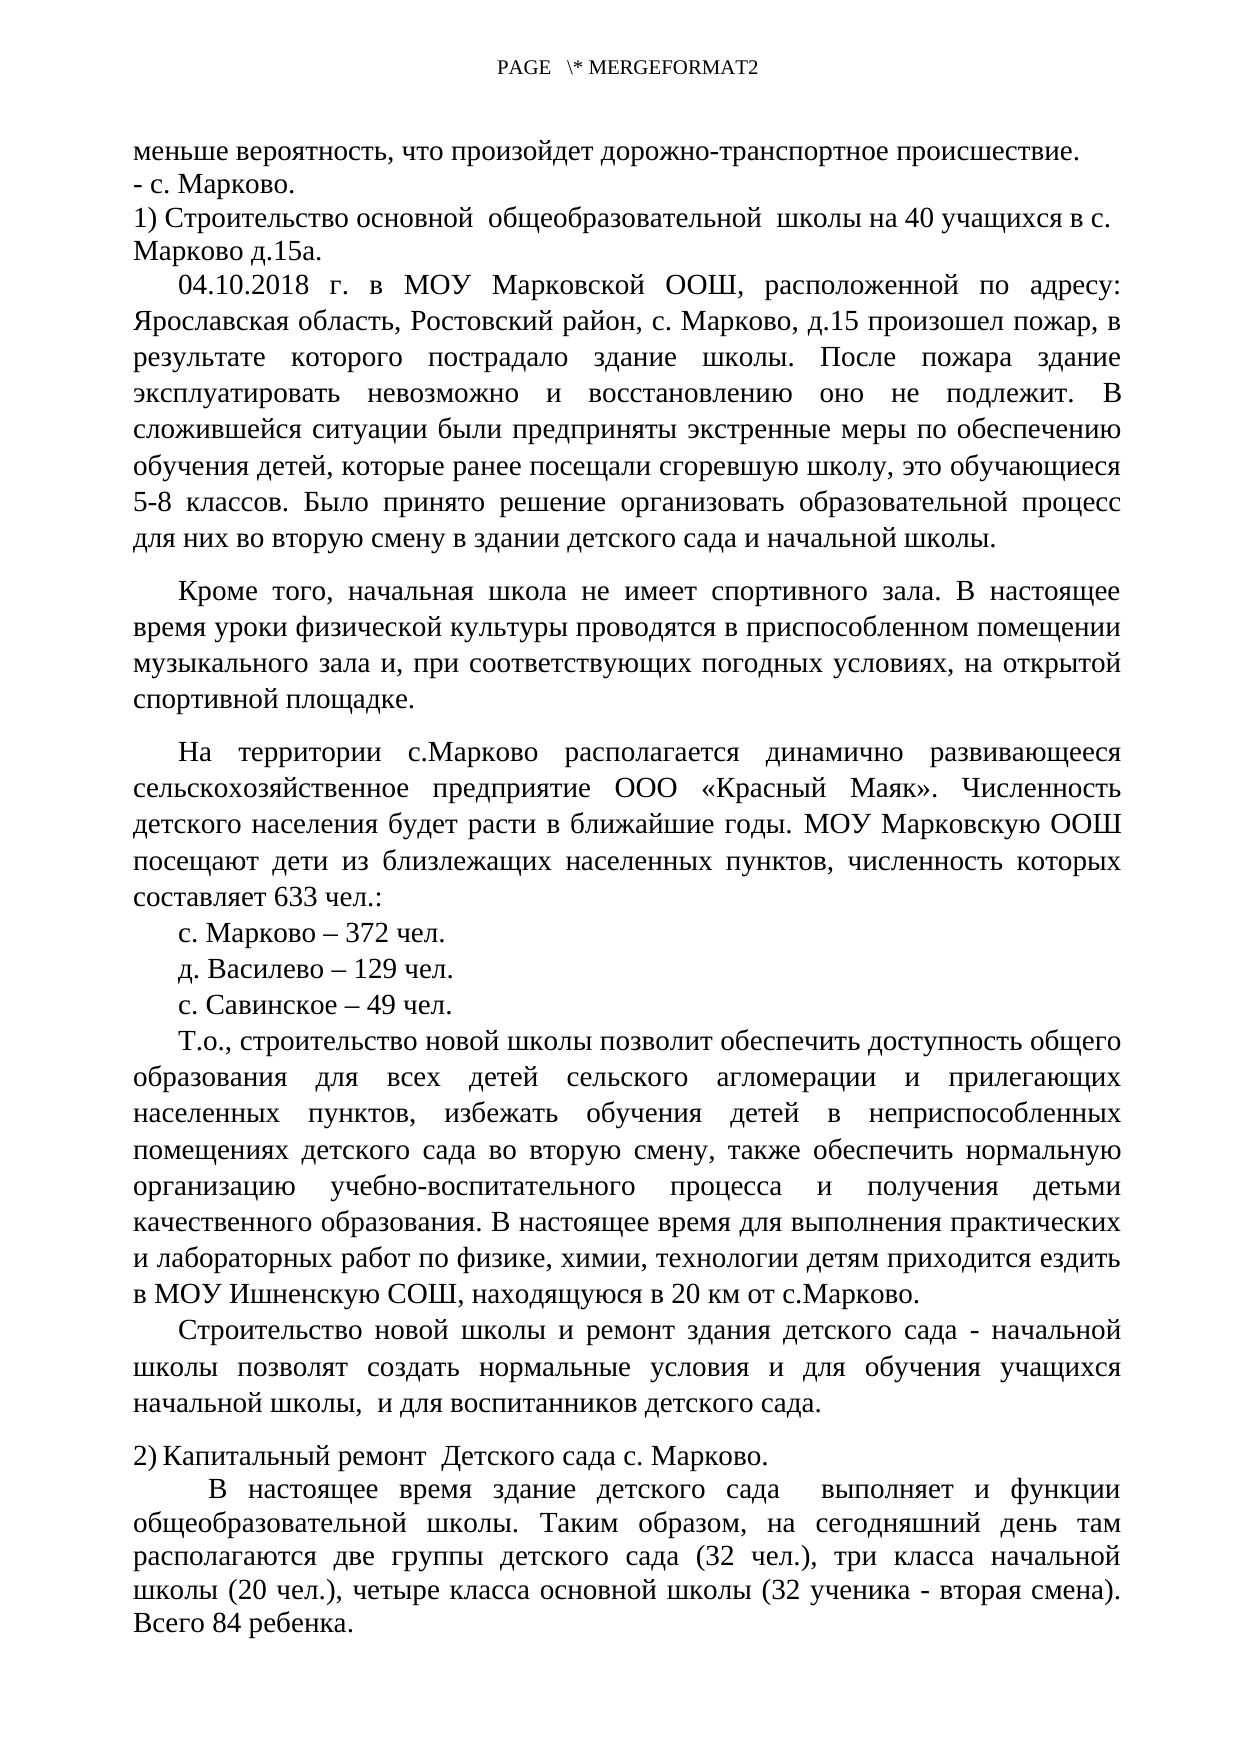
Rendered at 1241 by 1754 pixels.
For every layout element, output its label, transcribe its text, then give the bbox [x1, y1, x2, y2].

text - с. Марково. [133, 166, 1122, 200]
text 04.10.2018 г. в МОУ Марковской ООШ, расположенной по адресу: Ярославская область, Ростовский район, с. Марково, д.15 произошел пожар, в результате которого пострадало здание школы. После пожара здание эксплуатировать невозможно и восстановлению оно не подлежит. В сложившейся ситуации были предприняты экстренные меры по обеспечению обучения детей, которые ранее посещали сгоревшую школу, это обучающиеся 5-8 классов. Было принято решение организовать образовательной процесс для них во вторую смену в здании детского сада и начальной школы. [133, 267, 1122, 554]
text с. Марково – 372 чел. [133, 915, 1122, 948]
text В настоящее время здание детского сада выполняет и функции общеобразовательной школы. Таким образом, на сегодняшний день там располагаются две группы детского сада (32 чел.), три класса начальной школы (20 чел.), четыре класса основной школы (32 ученика - вторая смена). Всего 84 ребенка. [133, 1471, 1122, 1639]
text 2) Капитальный ремонт Детского сада с. Марково. [133, 1438, 1122, 1471]
text д. Василево – 129 чел. [133, 951, 1122, 984]
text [133, 133, 1122, 166]
text На территории с.Марково располагается динамично развивающееся сельскохозяйственное предприятие ООО «Красный Маяк». Численность детского населения будет расти в ближайшие годы. МОУ Марковскую ООШ посещают дети из близлежащих населенных пунктов, численность которых составляет 633 чел.: [133, 734, 1122, 912]
text Кроме того, начальная школа не имеет спортивного зала. В настоящее время уроки физической культуры проводятся в приспособленном помещении музыкального зала и, при соответствующих погодных условиях, на открытой спортивной площадке. [133, 573, 1122, 715]
text Строительство новой школы и ремонт здания детского сада - начальной школы позволят создать нормальные условия и для обучения учащихся начальной школы, и для воспитанников детского сада. [133, 1312, 1122, 1418]
text 1) Строительство основной общеобразовательной школы на 40 учащихся в с. Марково д.15а. [133, 200, 1122, 267]
text Т.о., строительство новой школы позволит обеспечить доступность общего образования для всех детей сельского агломерации и прилегающих населенных пунктов, избежать обучения детей в неприспособленных помещениях детского сада во вторую смену, также обеспечить нормальную организацию учебно-воспитательного процесса и получения детьми качественного образования. В настоящее время для выполнения практических и лабораторных работ по физике, химии, технологии детям приходится ездить в МОУ Ишненскую СОШ, находящуюся в 20 км от с.Марково. [133, 1023, 1122, 1310]
text с. Савинское – 49 чел. [133, 987, 1122, 1021]
